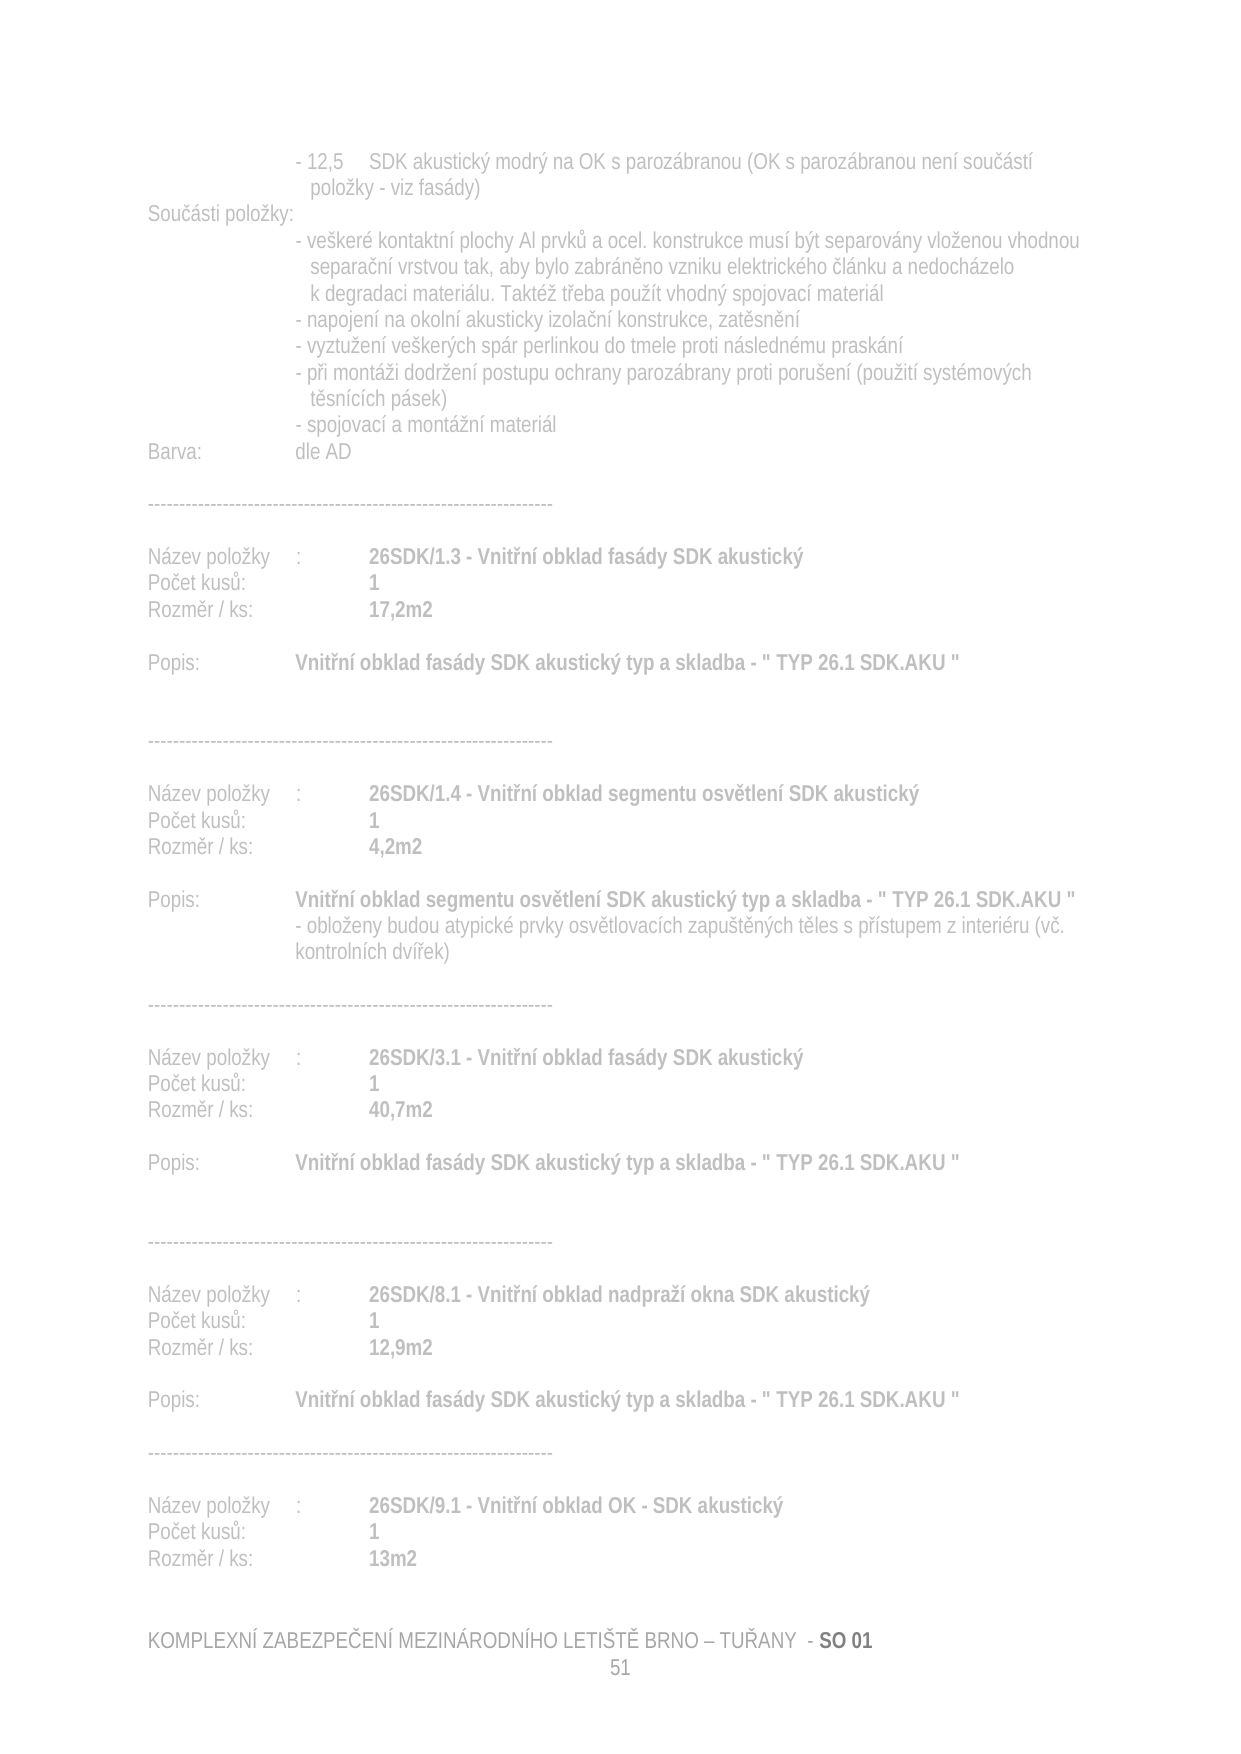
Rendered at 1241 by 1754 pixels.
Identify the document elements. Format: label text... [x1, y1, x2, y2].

text Popis: Vnitřní obklad fasády SDK akustický typ a skladba - " TYP 26.1 SDK.AKU " [148, 1149, 1092, 1176]
text ----------------------------------------------------------------- [148, 991, 1092, 1017]
text - 12,5 SDK akustický modrý na OK s parozábranou (OK s parozábranou není součástí položky - viz fasády) [295, 148, 1092, 200]
text Rozměr / ks: 17,2m2 [148, 596, 1092, 622]
text ----------------------------------------------------------------- [148, 1228, 1092, 1254]
text Popis: Vnitřní obklad fasády SDK akustický typ a skladba - " TYP 26.1 SDK.AKU " [148, 648, 1092, 675]
text Rozměr / ks: 4,2m2 [148, 833, 1092, 859]
text Název položky : 26SDK/1.4 - Vnitřní obklad segmentu osvětlení SDK akustický [148, 780, 1092, 807]
text - vyztužení veškerých spár perlinkou do tmele proti následnému praskání [295, 332, 1092, 358]
text Součásti položky: [148, 200, 1092, 227]
text Název položky : 26SDK/3.1 - Vnitřní obklad fasády SDK akustický [148, 1044, 1092, 1070]
text Rozměr / ks: 13m2 [148, 1544, 1092, 1571]
text - napojení na okolní akusticky izolační konstrukce, zatěsnění [295, 306, 1092, 332]
text Název položky : 26SDK/1.3 - Vnitřní obklad fasády SDK akustický [148, 543, 1092, 569]
text - veškeré kontaktní plochy Al prvků a ocel. konstrukce musí být separovány vloženou vhodnou separační vrstvou tak, aby bylo zabráněno vzniku elektrického článku a nedocházelo k degradaci materiálu. Taktéž třeba použít vhodný spojovací materiál [295, 227, 1092, 306]
text Počet kusů: 1 [148, 1307, 1092, 1334]
text - spojovací a montážní materiál [295, 411, 1092, 438]
text Počet kusů: 1 [148, 1070, 1092, 1096]
text Rozměr / ks: 12,9m2 [148, 1334, 1092, 1360]
text Počet kusů: 1 [148, 1518, 1092, 1544]
text - obloženy budou atypické prvky osvětlovacích zapuštěných těles s přístupem z interiéru (vč. kontrolních dvířek) [148, 912, 1092, 965]
text Rozměr / ks: 40,7m2 [148, 1096, 1092, 1123]
text ----------------------------------------------------------------- [148, 727, 1092, 754]
text Počet kusů: 1 [148, 807, 1092, 833]
text Počet kusů: 1 [148, 569, 1092, 596]
text Popis: Vnitřní obklad segmentu osvětlení SDK akustický typ a skladba - " TYP 26.1 SDK.AKU " [148, 886, 1092, 912]
text ----------------------------------------------------------------- [148, 1439, 1092, 1465]
text ----------------------------------------------------------------- [148, 490, 1092, 517]
text Název položky : 26SDK/9.1 - Vnitřní obklad OK - SDK akustický [148, 1492, 1092, 1518]
text Popis: Vnitřní obklad fasády SDK akustický typ a skladba - " TYP 26.1 SDK.AKU " [148, 1386, 1092, 1413]
text Barva: dle AD [148, 438, 1092, 464]
text - při montáži dodržení postupu ochrany parozábrany proti porušení (použití systémových těsnících pásek) [295, 358, 1092, 411]
text Název položky : 26SDK/8.1 - Vnitřní obklad nadpraží okna SDK akustický [148, 1281, 1092, 1307]
